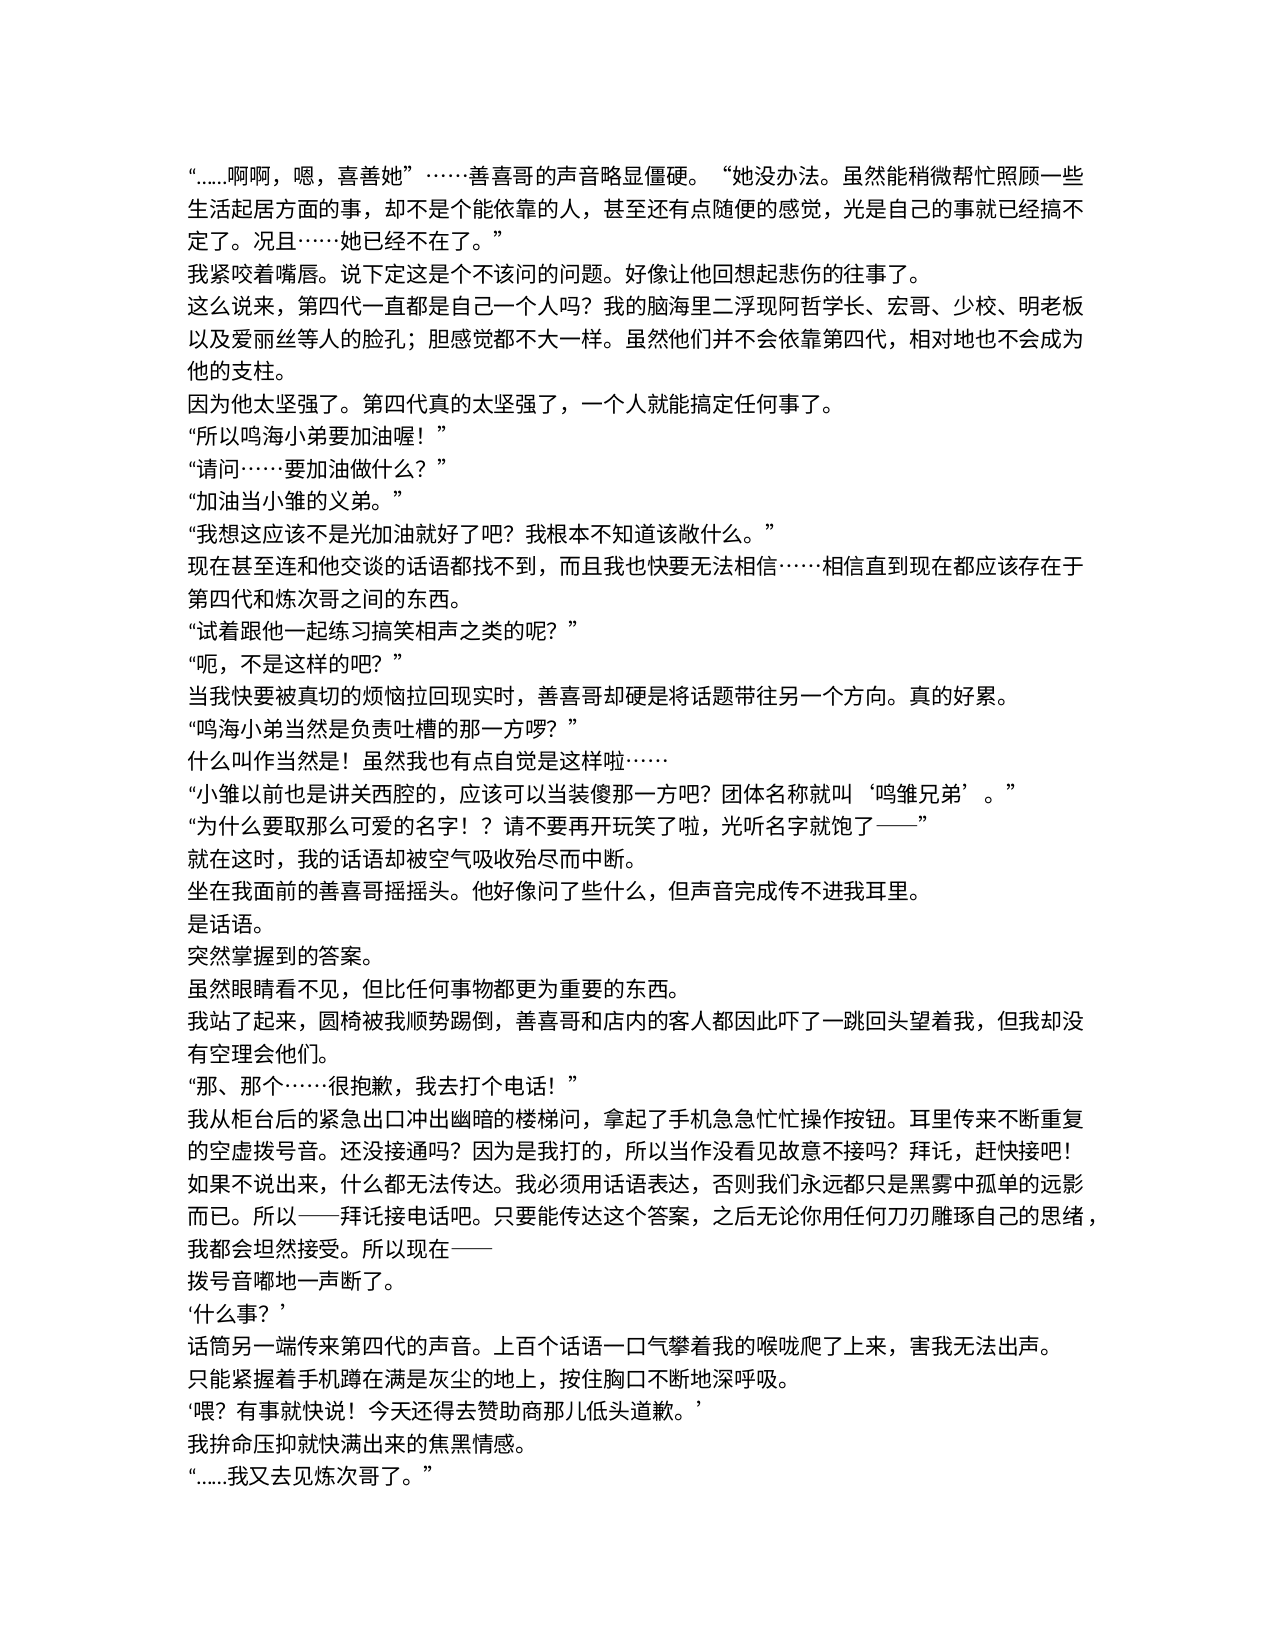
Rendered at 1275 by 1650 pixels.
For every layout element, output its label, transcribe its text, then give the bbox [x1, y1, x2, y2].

text “为什么要取那么可爱的名字！？请不要再开玩笑了啦，光听名字就饱了——” [187, 809, 1087, 841]
text 突然掌握到的答案。 [187, 939, 1087, 971]
text “……我又去见炼次哥了。” [187, 1459, 1087, 1491]
text 虽然眼睛看不见，但比任何事物都更为重要的东西。 [187, 971, 1087, 1004]
text “加油当小雏的义弟。” [187, 484, 1087, 516]
text 就在这时，我的话语却被空气吸收殆尽而中断。 [187, 841, 1087, 874]
text “我想这应该不是光加油就好了吧？我根本不知道该敞什么。” [187, 516, 1087, 549]
text 如果不说出来，什么都无法传达。我必须用话语表达，否则我们永远都只是黑雾中孤单的远影而已。所以——拜讬接电话吧。只要能传达这个答案，之后无论你用任何刀刃雕琢自己的思绪，我都会坦然接受。所以现在—— [187, 1166, 1087, 1264]
text 现在甚至连和他交谈的话语都找不到，而且我也快要无法相信……相信直到现在都应该存在于第四代和炼次哥之间的东西。 [187, 549, 1087, 614]
text 话筒另一端传来第四代的声音。上百个话语一口气攀着我的喉咙爬了上来，害我无法出声。 [187, 1329, 1087, 1361]
text 什么叫作当然是！虽然我也有点自觉是这样啦…… [187, 744, 1087, 776]
text “所以鸣海小弟要加油喔！” [187, 419, 1087, 451]
text 拨号音嘟地一声断了。 [187, 1264, 1087, 1296]
text “试着跟他一起练习搞笑相声之类的呢？” [187, 614, 1087, 646]
text “呃，不是这样的吧？” [187, 646, 1087, 679]
text 坐在我面前的善喜哥摇摇头。他好像问了些什么，但声音完成传不进我耳里。 [187, 874, 1087, 906]
text 是话语。 [187, 906, 1087, 939]
text “鸣海小弟当然是负责吐槽的那一方啰？” [187, 711, 1087, 744]
text 我紧咬着嘴唇。说下定这是个不该问的问题。好像让他回想起悲伤的往事了。 [187, 256, 1087, 289]
text 当我快要被真切的烦恼拉回现实时，善喜哥却硬是将话题带往另一个方向。真的好累。 [187, 679, 1087, 711]
text “请问……要加油做什么？” [187, 451, 1087, 484]
text 我站了起来，圆椅被我顺势踢倒，善喜哥和店内的客人都因此吓了一跳回头望着我，但我却没有空理会他们。 [187, 1004, 1087, 1069]
text “那、那个……很抱歉，我去打个电话！” [187, 1069, 1087, 1101]
text ‘喂？有事就快说！今天还得去赞助商那儿低头道歉。’ [187, 1394, 1087, 1426]
text 因为他太坚强了。第四代真的太坚强了，一个人就能搞定任何事了。 [187, 386, 1087, 419]
text 我拚命压抑就快满出来的焦黑情感。 [187, 1426, 1087, 1459]
text 只能紧握着手机蹲在满是灰尘的地上，按住胸口不断地深呼吸。 [187, 1361, 1087, 1394]
text “小雏以前也是讲关西腔的，应该可以当装傻那一方吧？团体名称就叫‘鸣雏兄弟’。” [187, 776, 1087, 809]
text 我从柜台后的紧急出口冲出幽暗的楼梯问，拿起了手机急急忙忙操作按钮。耳里传来不断重复的空虚拨号音。还没接通吗？因为是我打的，所以当作没看见故意不接吗？拜讬，赶快接吧！ [187, 1101, 1087, 1166]
text “……啊啊，嗯，喜善她”……善喜哥的声音略显僵硬。“她没办法。虽然能稍微帮忙照顾一些生活起居方面的事，却不是个能依靠的人，甚至还有点随便的感觉，光是自己的事就已经搞不定了。况且……她已经不在了。” [187, 159, 1087, 256]
text 这么说来，第四代一直都是自己一个人吗？我的脑海里二浮现阿哲学长、宏哥、少校、明老板以及爱丽丝等人的脸孔；胆感觉都不大一样。虽然他们并不会依靠第四代，相对地也不会成为他的支柱。 [187, 289, 1087, 386]
text ‘什么事？’ [187, 1296, 1087, 1329]
